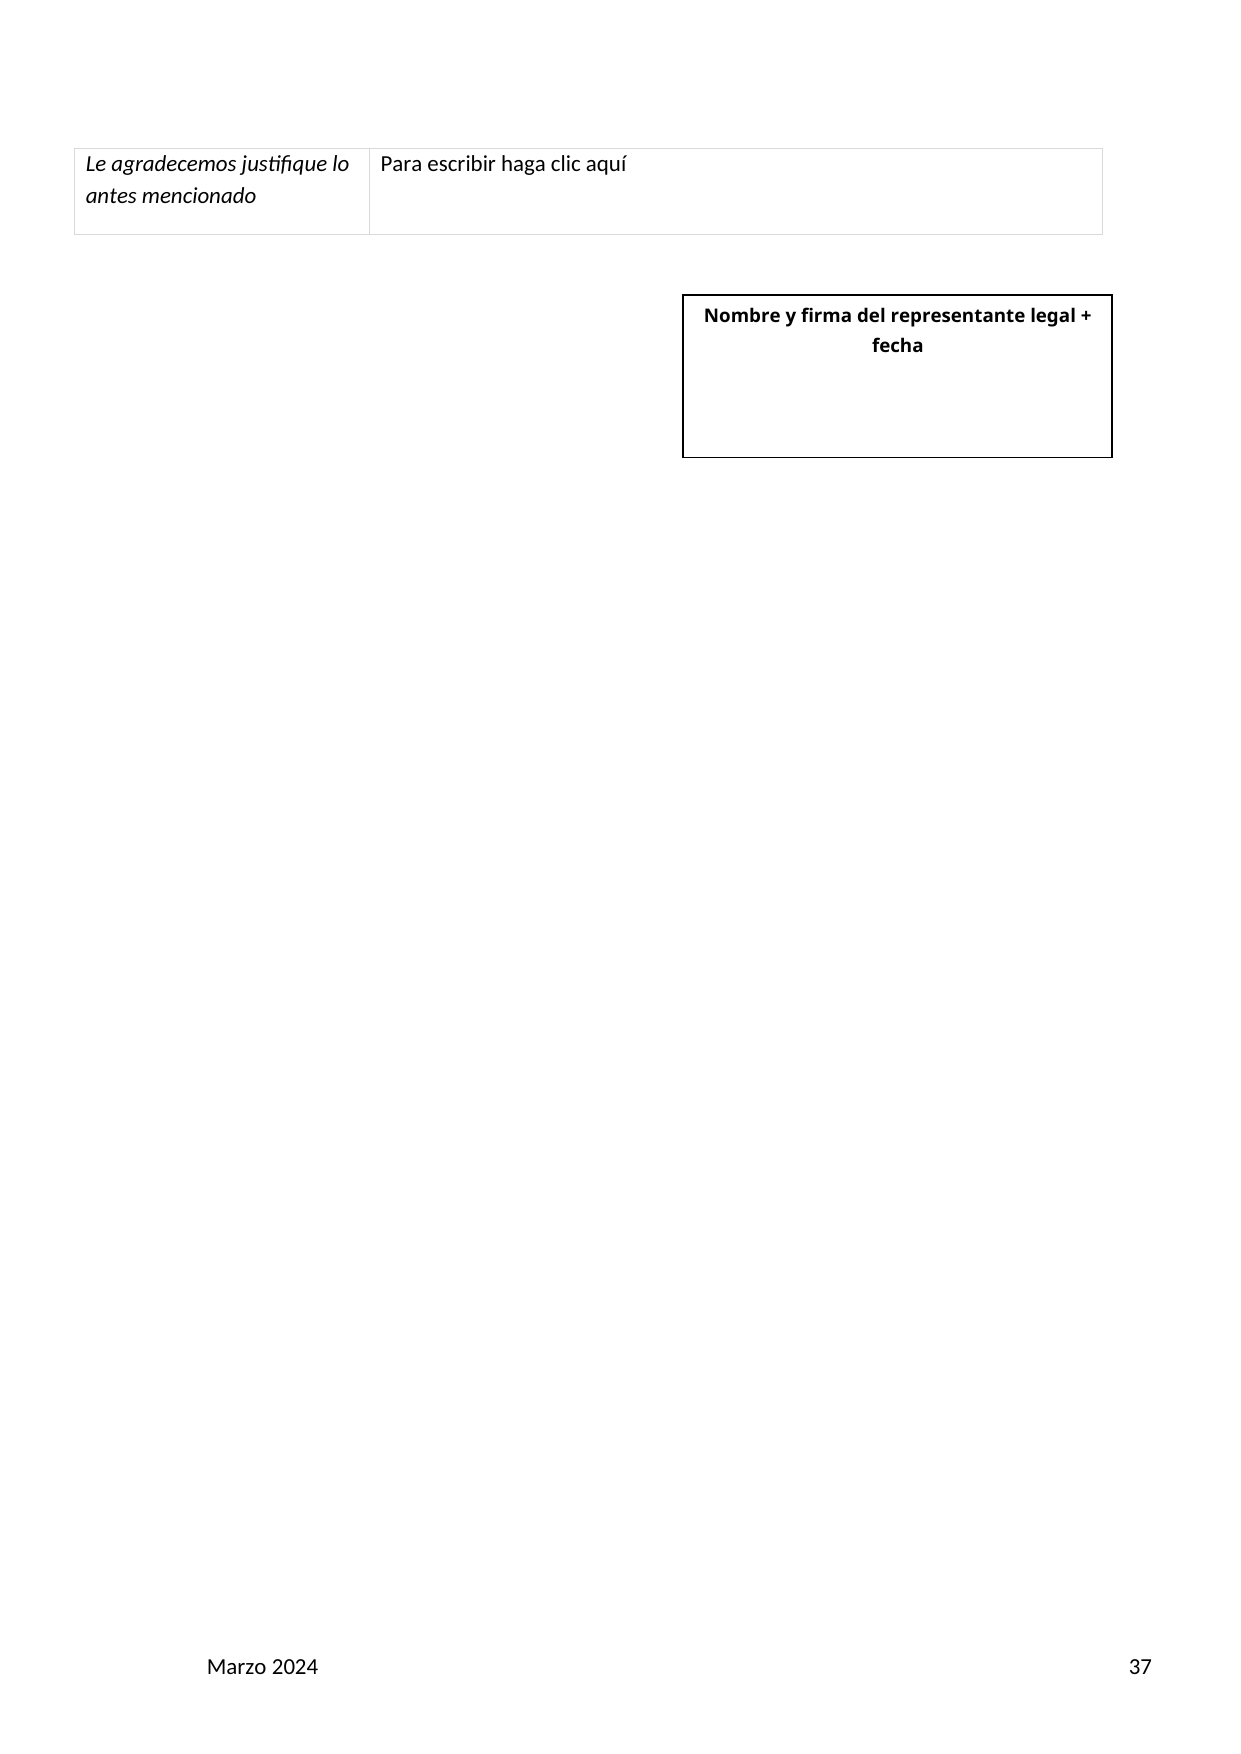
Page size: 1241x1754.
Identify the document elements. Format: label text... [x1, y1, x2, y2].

table_cell Le agradecemos justifique lo antes mencionado [75, 149, 369, 234]
